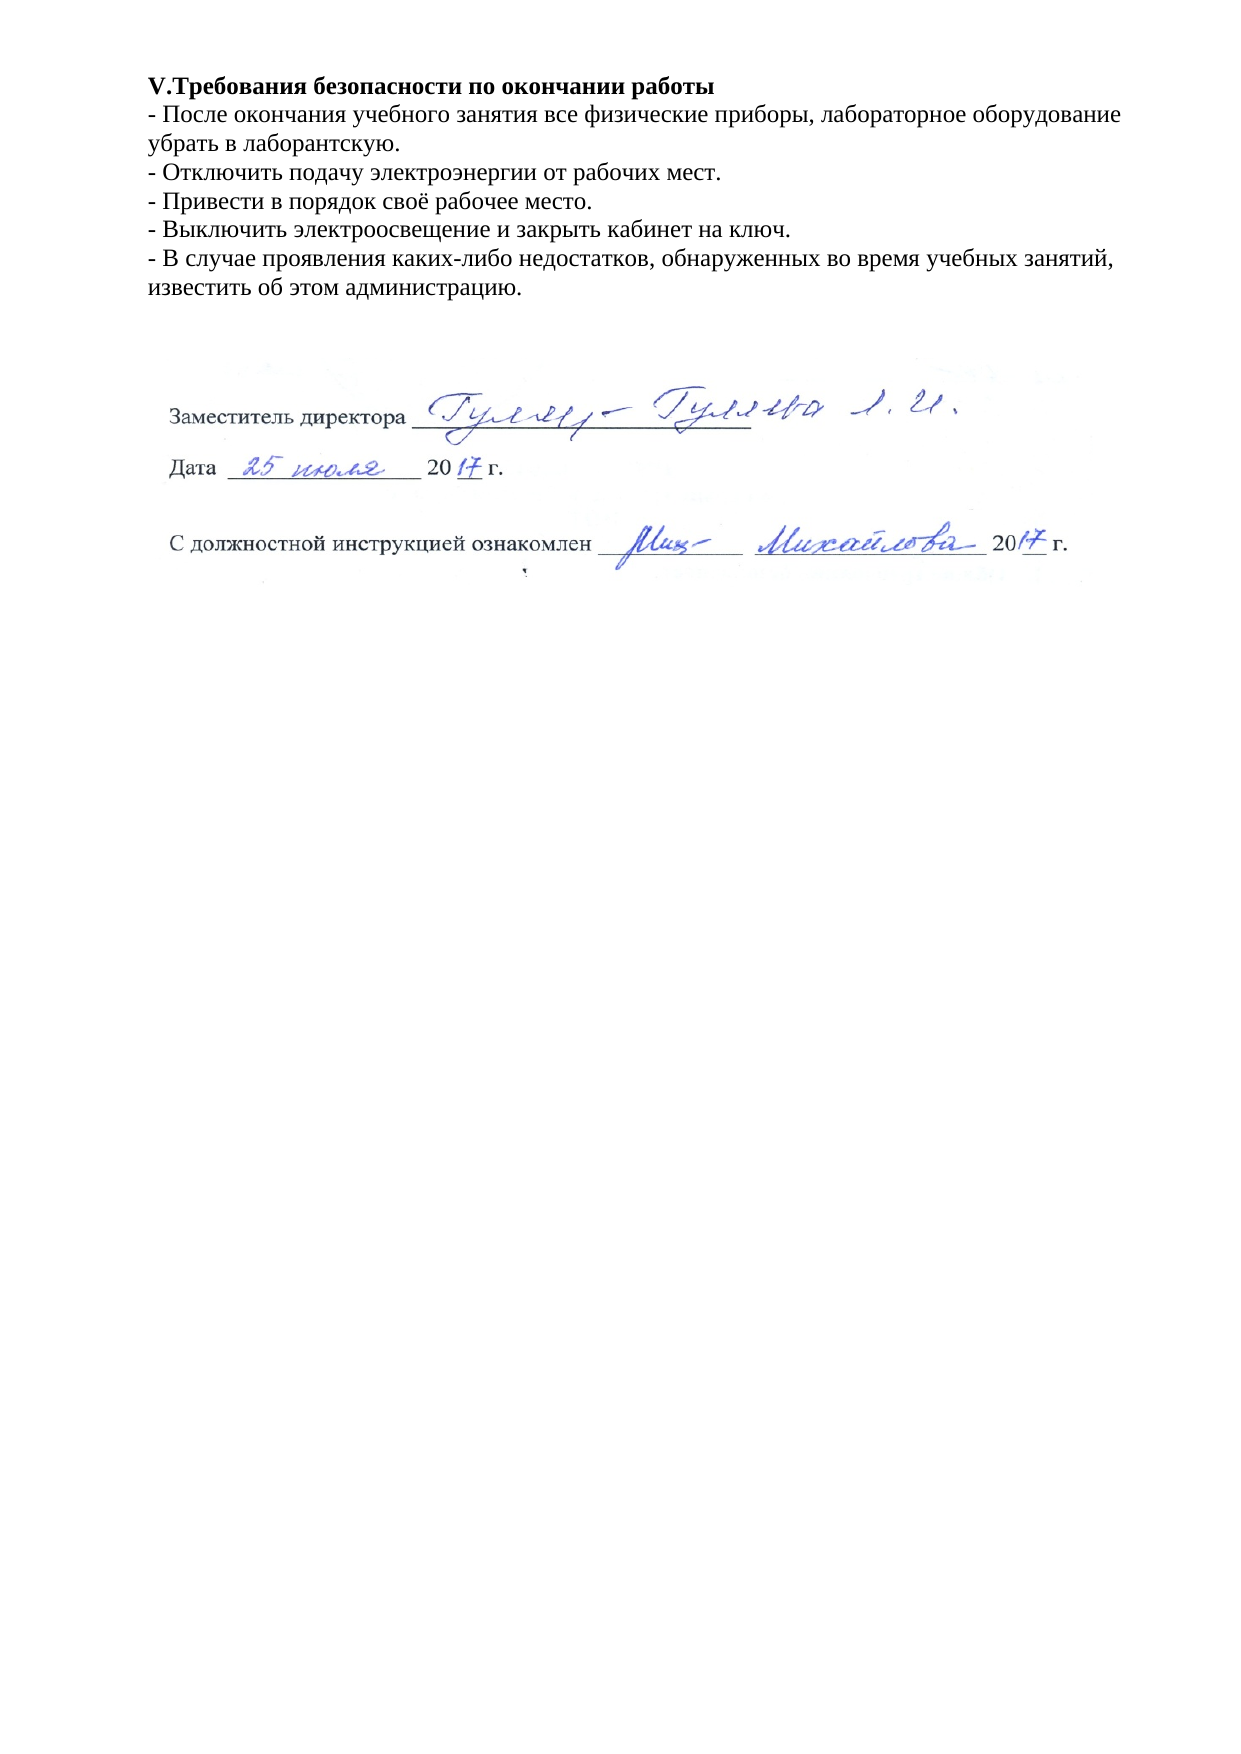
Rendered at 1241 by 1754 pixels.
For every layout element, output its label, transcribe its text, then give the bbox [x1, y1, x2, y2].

text - Отключить подачу электроэнергии от рабочих мест. [148, 157, 1169, 186]
text - Выключить электроосвещение и закрыть кабинет на ключ. [148, 214, 1169, 243]
text - После окончания учебного занятия все физические приборы, лабораторное оборудование убрать в лаборантскую. [148, 99, 1169, 157]
text - В случае проявления каких-либо недостатков, обнаруженных во время учебных занятий, известить об этом администрацию. [148, 243, 1169, 301]
picture [147, 358, 1093, 587]
text - Привести в порядок своё рабочее место. [148, 186, 1169, 214]
text V.Требования безопасности по окончании работы [148, 71, 1169, 99]
